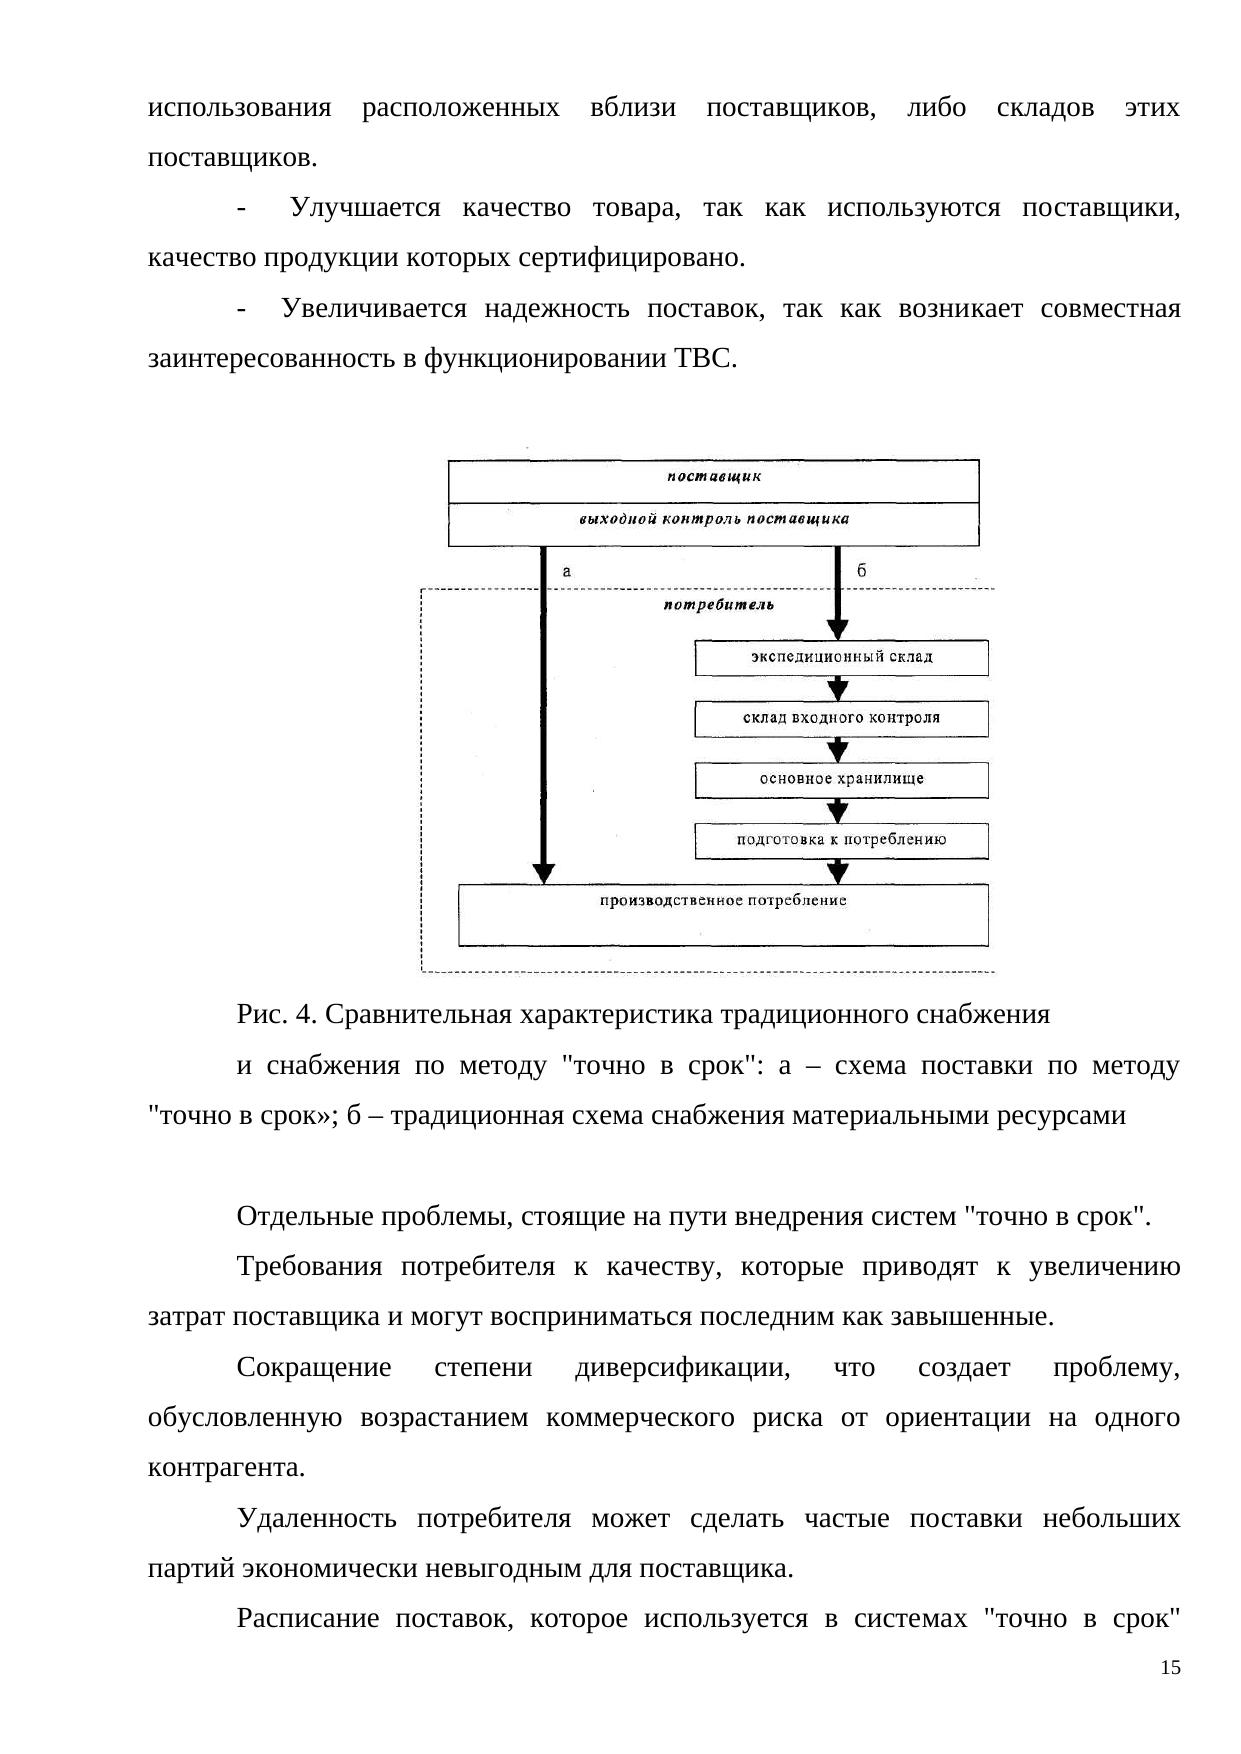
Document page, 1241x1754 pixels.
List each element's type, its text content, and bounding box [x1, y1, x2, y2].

text Сокращение степени диверсификации, что создает проблему, обусловленную возрастанием коммерческого риска от ориентации на одного контрагента. [148, 1349, 1181, 1483]
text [148, 1600, 1181, 1634]
text Отдельные проблемы, стоящие на пути внедрения систем "точно в срок". [148, 1198, 1181, 1231]
text и снабжения по методу "точно в срок": а – схема поставки по методу "точно в срок»; б – традиционная схема снабжения материальными ресурсами [148, 1047, 1181, 1131]
picture [416, 440, 1001, 985]
text Удаленность потребителя может сделать частые поставки небольших партий экономически невыгодным для поставщика. [148, 1500, 1181, 1584]
text - Увеличивается надежность поставок, так как возникает совместная заинтересованность в функционировании ТВС. [148, 290, 1181, 374]
text - Улучшается качество товара, так как используются поставщики, качество продукции которых сертифицировано. [148, 189, 1181, 273]
text Рис. 4. Сравнительная характеристика традиционного снабжения [148, 997, 1181, 1030]
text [148, 89, 1181, 172]
text Требования потребителя к качеству, которые приводят к увеличению затрат поставщика и могут восприниматься последним как завышенные. [148, 1248, 1181, 1332]
